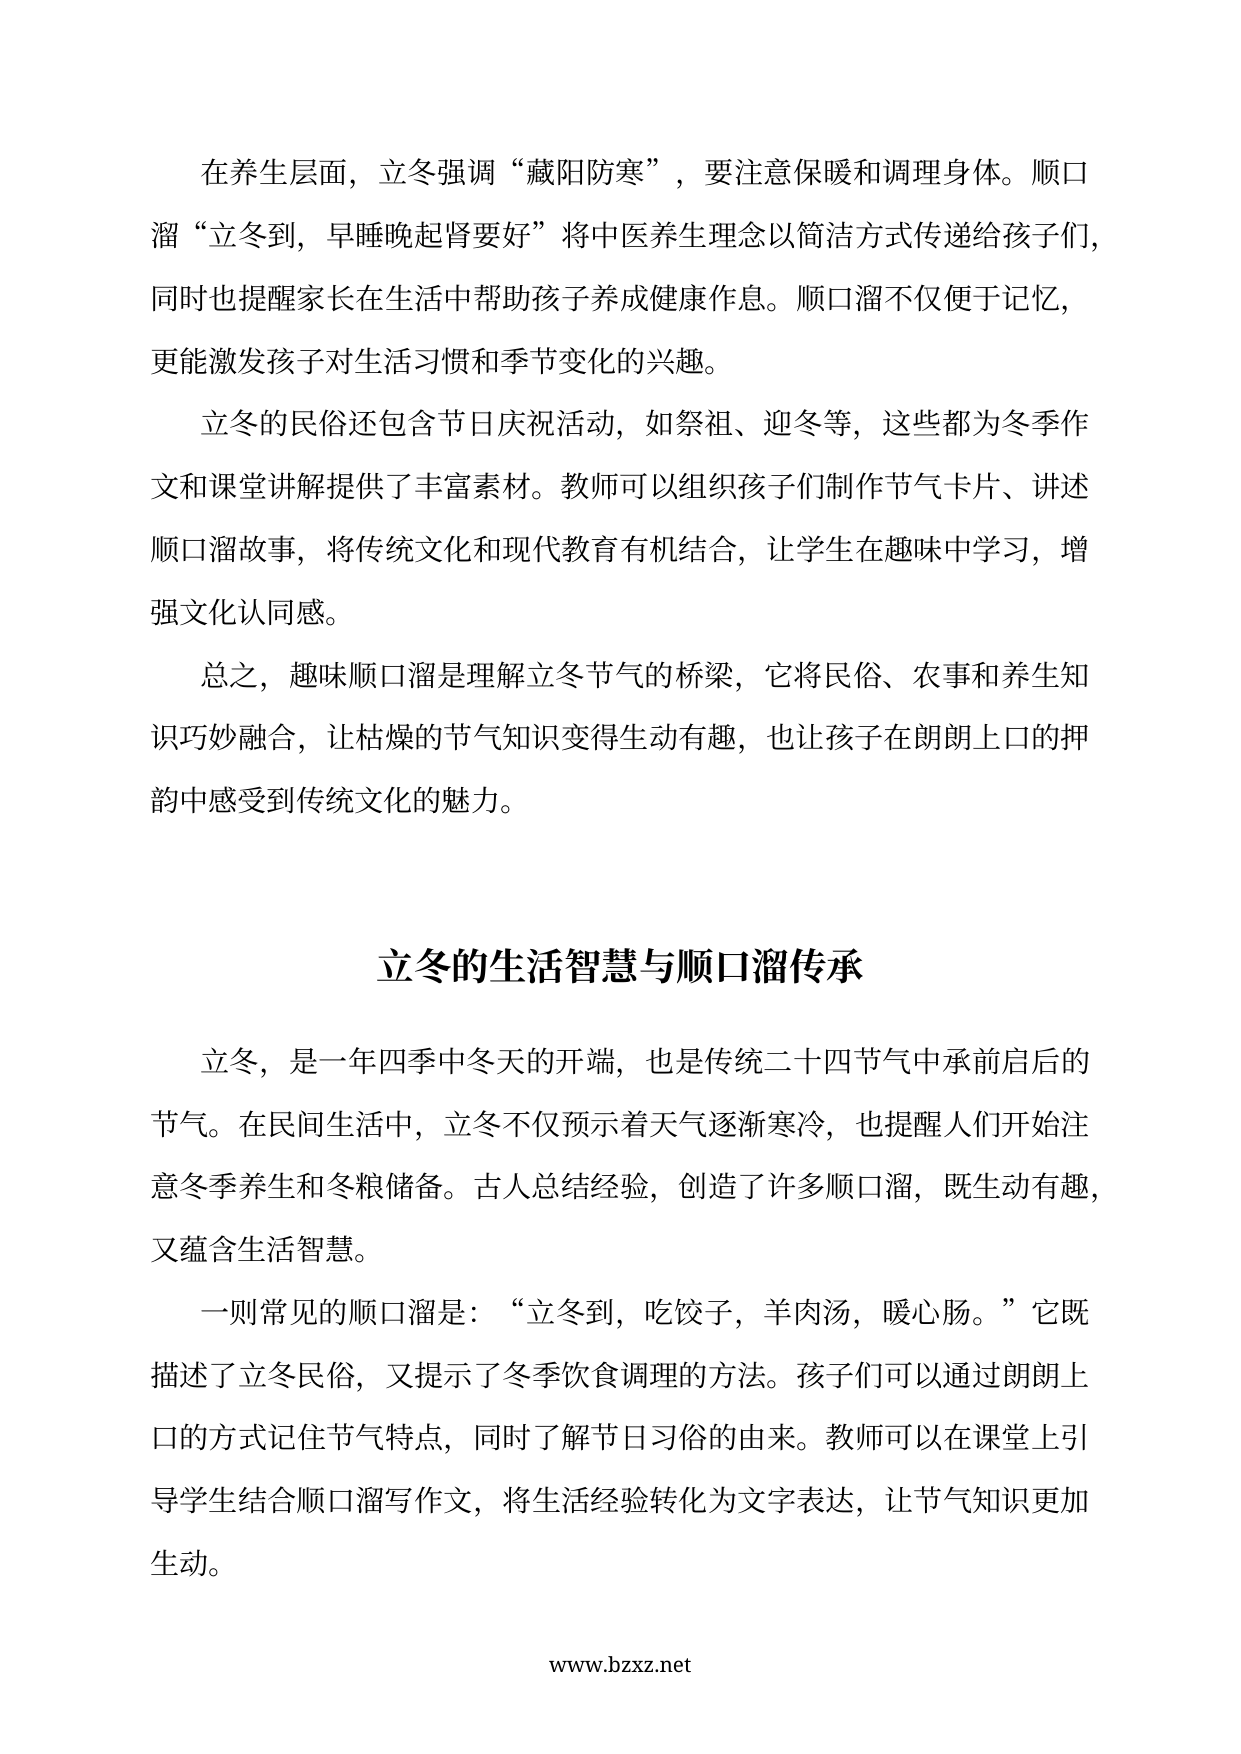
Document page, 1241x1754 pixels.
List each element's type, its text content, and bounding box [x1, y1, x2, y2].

text 一则常见的顺口溜是：“立冬到，吃饺子，羊肉汤，暖心肠。”它既描述了立冬民俗，又提示了冬季饮食调理的方法。孩子们可以通过朗朗上口的方式记住节气特点，同时了解节日习俗的由来。教师可以在课堂上引导学生结合顺口溜写作文，将生活经验转化为文字表达，让节气知识更加生动。 [150, 1290, 1090, 1583]
text 在养生层面，立冬强调“藏阳防寒”，要注意保暖和调理身体。顺口溜“立冬到，早睡晚起肾要好”将中医养生理念以简洁方式传递给孩子们，同时也提醒家长在生活中帮助孩子养成健康作息。顺口溜不仅便于记忆，更能激发孩子对生活习惯和季节变化的兴趣。 [150, 150, 1090, 380]
subtitle 立冬的生活智慧与顺口溜传承 [150, 937, 1090, 991]
text 立冬，是一年四季中冬天的开端，也是传统二十四节气中承前启后的节气。在民间生活中，立冬不仅预示着天气逐渐寒冷，也提醒人们开始注意冬季养生和冬粮储备。古人总结经验，创造了许多顺口溜，既生动有趣，又蕴含生活智慧。 [150, 1038, 1090, 1269]
text 总之，趣味顺口溜是理解立冬节气的桥梁，它将民俗、农事和养生知识巧妙融合，让枯燥的节气知识变得生动有趣，也让孩子在朗朗上口的押韵中感受到传统文化的魅力。 [150, 652, 1090, 820]
text 立冬的民俗还包含节日庆祝活动，如祭祖、迎冬等，这些都为冬季作文和课堂讲解提供了丰富素材。教师可以组织孩子们制作节气卡片、讲述顺口溜故事，将传统文化和现代教育有机结合，让学生在趣味中学习，增强文化认同感。 [150, 401, 1090, 632]
